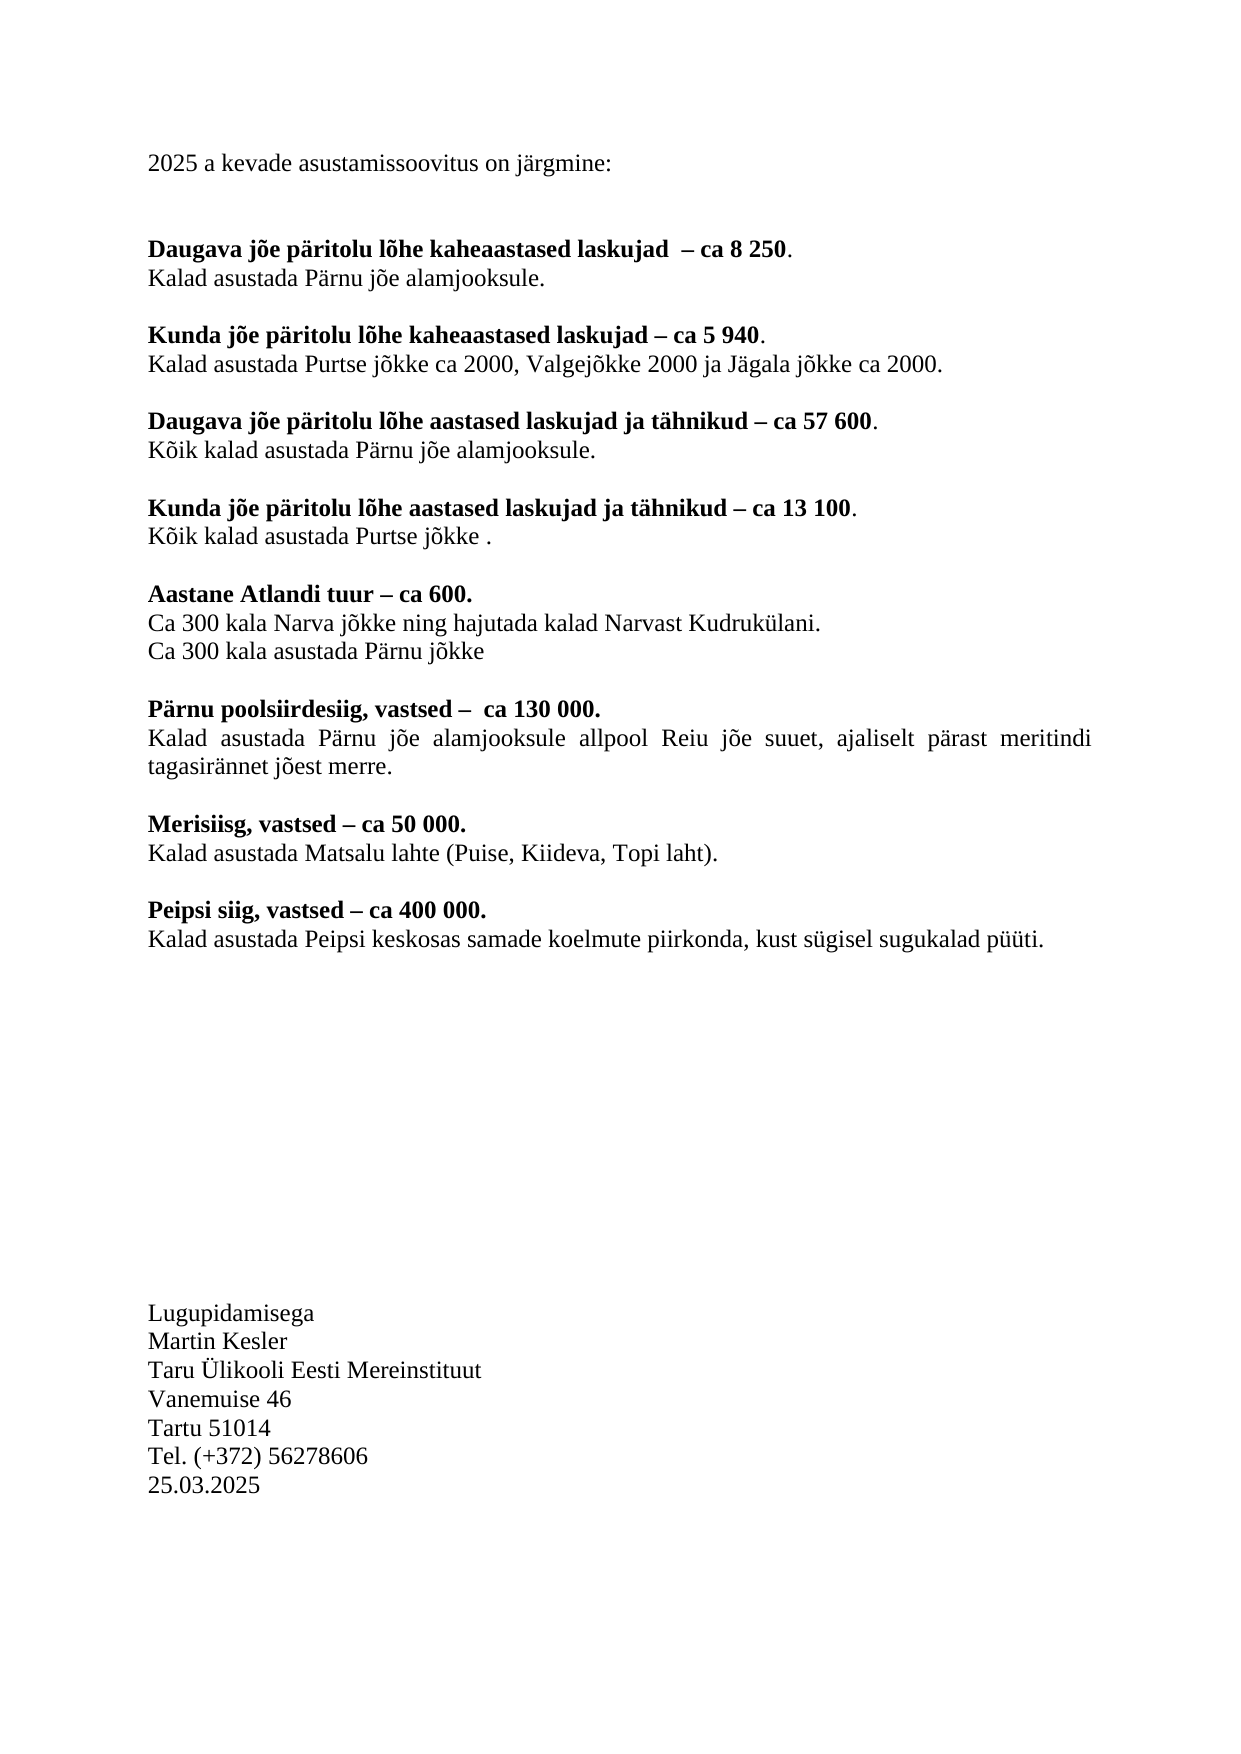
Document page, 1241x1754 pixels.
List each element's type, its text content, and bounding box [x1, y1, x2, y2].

text Kalad asustada Peipsi keskosas samade koelmute piirkonda, kust sügisel sugukalad püüti. [148, 924, 1093, 953]
text Peipsi siig, vastsed – ca 400 000. [148, 895, 1093, 924]
text Daugava jõe päritolu lõhe aastased laskujad ja tähnikud – ca 57 600. [148, 406, 1093, 435]
text 25.03.2025 [148, 1470, 1093, 1499]
text 2025 a kevade asustamissoovitus on järgmine: [148, 148, 1093, 176]
text Kalad asustada Matsalu lahte (Puise, Kiideva, Topi laht). [148, 838, 1093, 866]
text Kalad asustada Purtse jõkke ca 2000, Valgejõkke 2000 ja Jägala jõkke ca 2000. [148, 349, 1093, 378]
text Kõik kalad asustada Purtse jõkke . [148, 521, 1093, 550]
text Lugupidamisega [148, 1298, 1093, 1326]
text Vanemuise 46 [148, 1384, 1093, 1413]
text Kalad asustada Pärnu jõe alamjooksule. [148, 263, 1093, 291]
text Ca 300 kala asustada Pärnu jõkke [148, 636, 1093, 665]
text Daugava jõe päritolu lõhe kaheaastased laskujad – ca 8 250. [148, 234, 1093, 263]
text Kunda jõe päritolu lõhe aastased laskujad ja tähnikud – ca 13 100. [148, 493, 1093, 521]
text Aastane Atlandi tuur – ca 600. [148, 579, 1093, 608]
text Kõik kalad asustada Pärnu jõe alamjooksule. [148, 435, 1093, 464]
text Kunda jõe päritolu lõhe kaheaastased laskujad – ca 5 940. [148, 320, 1093, 349]
text Tartu 51014 [148, 1413, 1093, 1441]
text Merisiisg, vastsed – ca 50 000. [148, 809, 1093, 838]
text Martin Kesler [148, 1326, 1093, 1355]
text Taru Ülikooli Eesti Mereinstituut [148, 1355, 1093, 1384]
text Pärnu poolsiirdesiig, vastsed – ca 130 000. [148, 694, 1093, 723]
text Tel. (+372) 56278606 [148, 1441, 1093, 1470]
text Kalad asustada Pärnu jõe alamjooksule allpool Reiu jõe suuet, ajaliselt pärast meritindi tagasirännet jõest merre. [148, 723, 1093, 780]
text Ca 300 kala Narva jõkke ning hajutada kalad Narvast Kudrukülani. [148, 608, 1093, 636]
